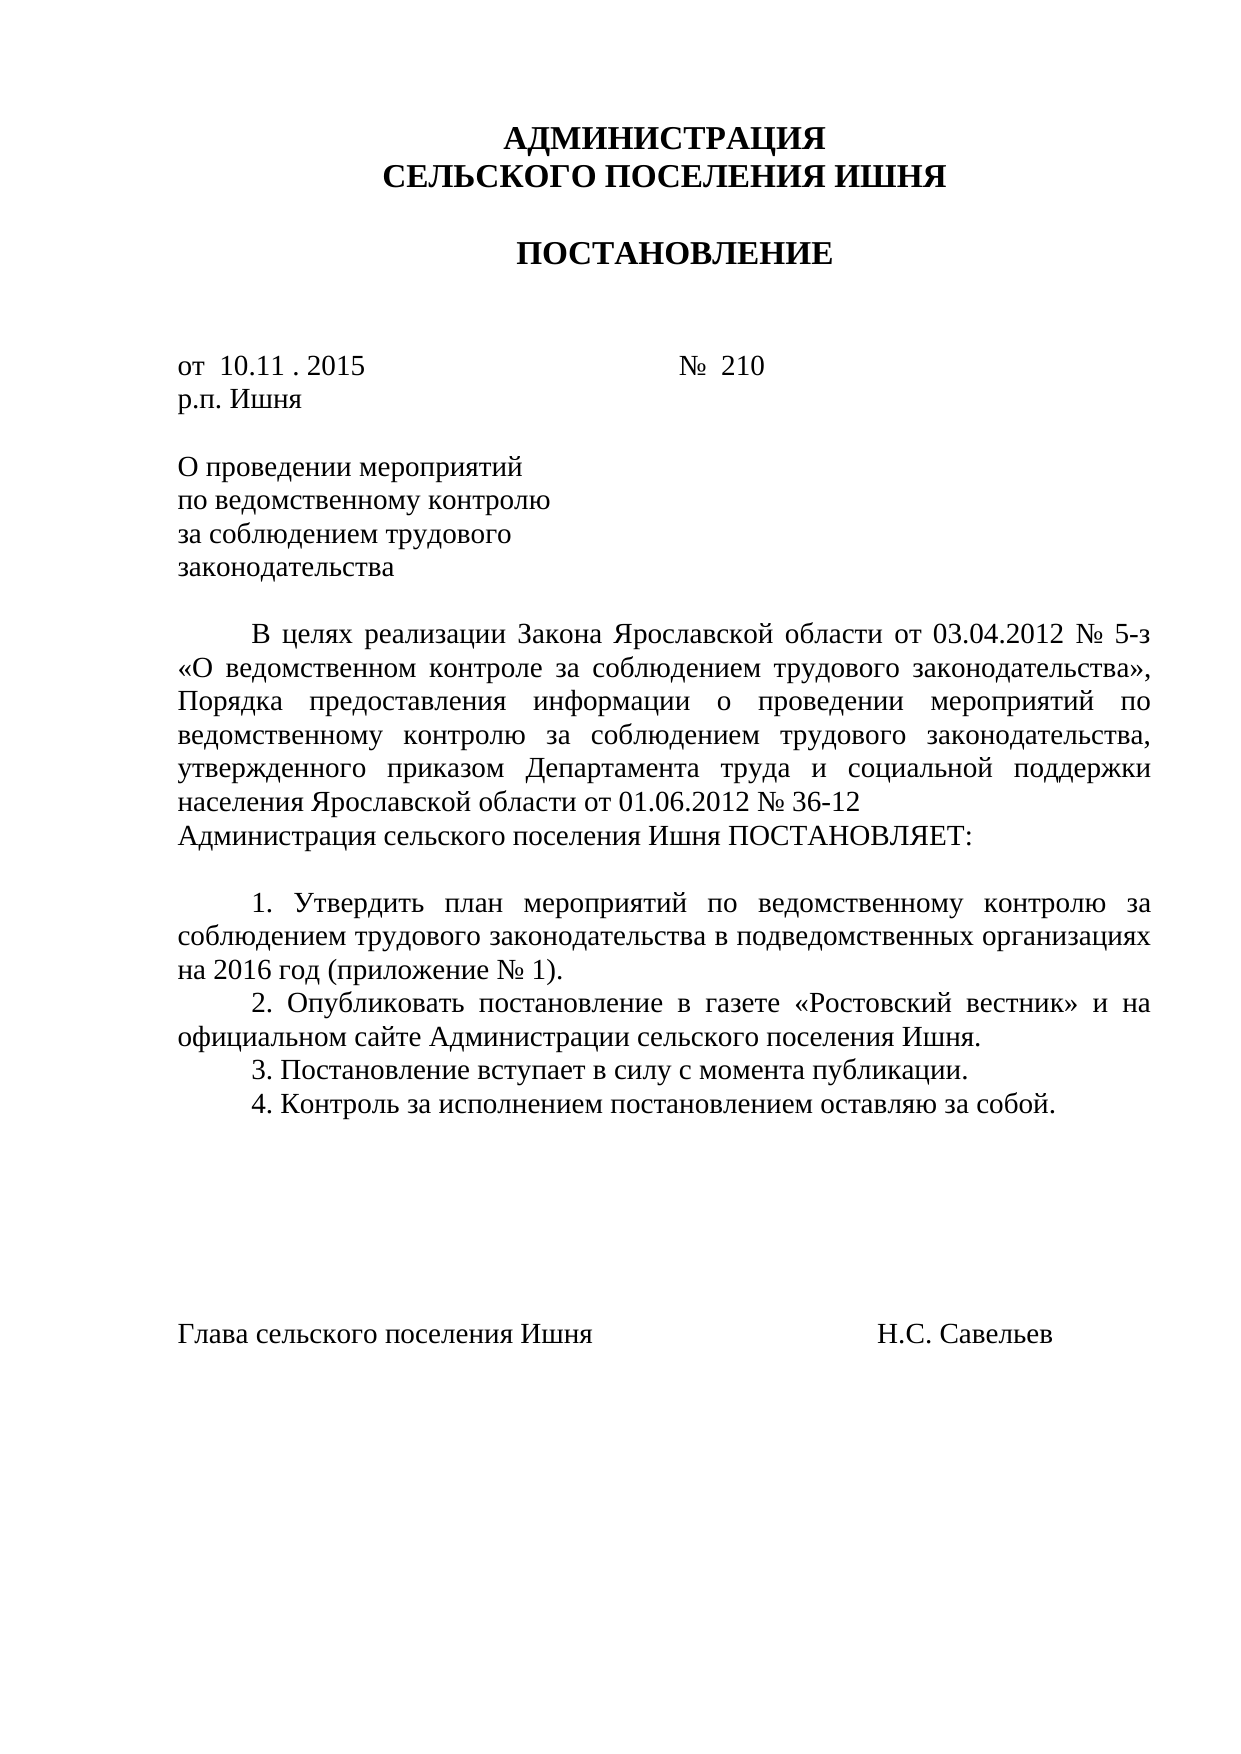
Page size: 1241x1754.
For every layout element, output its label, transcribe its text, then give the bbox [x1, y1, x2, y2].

text СЕЛЬСКОГО ПОСЕЛЕНИЯ ИШНЯ [177, 156, 1152, 195]
text по ведомственному контролю [177, 482, 1152, 516]
text р.п. Ишня [177, 382, 1152, 415]
text 4. Контроль за исполнением постановлением оставляю за собой. [177, 1086, 1152, 1119]
text законодательства [177, 549, 1152, 583]
text за соблюдением трудового [177, 516, 1152, 549]
text В целях реализации Закона Ярославской области от 03.04.2012 № 5-з «О ведомственном контроле за соблюдением трудового законодательства», Порядка предоставления информации о проведении мероприятий по ведомственному контролю за соблюдением трудового законодательства, утвержденного приказом Департамента труда и социальной поддержки населения Ярославской области от 01.06.2012 № 36-12 [177, 616, 1152, 818]
text ПОСТАНОВЛЕНИЕ [177, 233, 1152, 271]
text 2. Опубликовать постановление в газете «Ростовский вестник» и на официальном сайте Администрации сельского поселения Ишня. [177, 985, 1152, 1052]
text 1. Утвердить план мероприятий по ведомственному контролю за соблюдением трудового законодательства в подведомственных организациях на 2016 год (приложение № 1). [177, 885, 1152, 985]
text АДМИНИСТРАЦИЯ [177, 118, 1152, 156]
text О проведении мероприятий [177, 449, 1152, 482]
text 3. Постановление вступает в силу с момента публикации. [177, 1052, 1152, 1086]
text Глава сельского поселения Ишня Н.С. Савельев [177, 1316, 1152, 1349]
text от 10.11 . 2015 № 210 [177, 348, 1152, 382]
text Администрация сельского поселения Ишня ПОСТАНОВЛЯЕТ: [177, 818, 1152, 851]
